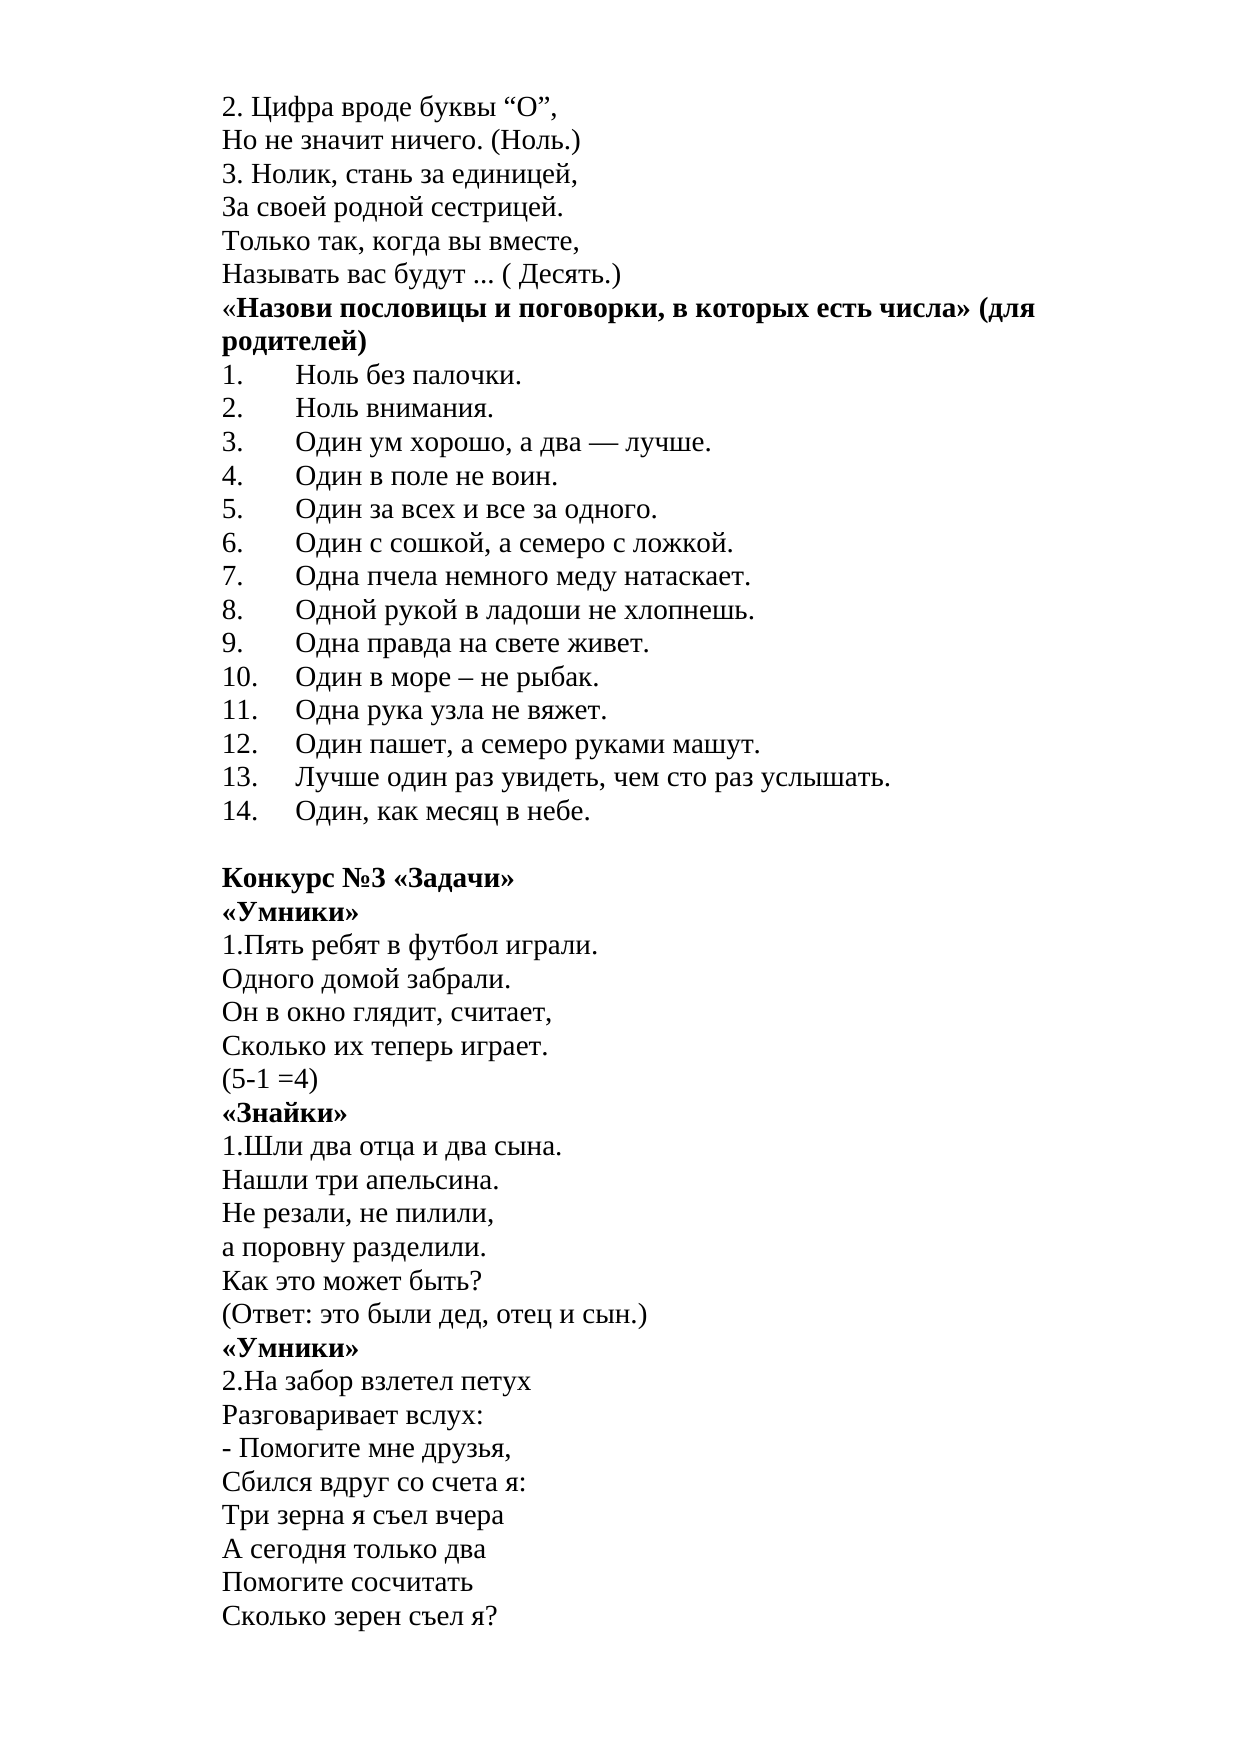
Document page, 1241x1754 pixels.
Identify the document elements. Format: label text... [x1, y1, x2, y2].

text А сегодня только два [148, 1531, 1152, 1564]
list Один в поле не воин. [148, 458, 1152, 491]
list Ноль без палочки. [148, 357, 1152, 391]
text 2.На забор взлетел петух [148, 1363, 1152, 1397]
text Одного домой забрали. [148, 961, 1152, 994]
text Не резали, не пилили, [148, 1196, 1152, 1229]
text Конкурс №3 «Задачи» [148, 860, 1152, 894]
list Ноль внимания. [148, 391, 1152, 424]
list Одна правда на свете живет. [148, 625, 1152, 659]
text «Знайки» [148, 1095, 1152, 1128]
text 2. Цифра вроде буквы “О”, [148, 89, 1152, 122]
text Как это может быть? [148, 1263, 1152, 1296]
text Разговаривает вслух: [148, 1397, 1152, 1430]
list Один в море – не рыбак. [148, 659, 1152, 692]
text Сколько их теперь играет. [148, 1028, 1152, 1061]
text «Умники» [148, 894, 1152, 927]
list Лучше один раз увидеть, чем сто раз услышать. [148, 759, 1152, 793]
text (Ответ: это были дед, отец и сын.) [148, 1296, 1152, 1330]
text «Умники» [148, 1330, 1152, 1363]
text «Назови пословицы и поговорки, в которых есть числа» (для родителей) [222, 290, 1152, 357]
list Один ум хорошо, а два — лучше. [148, 424, 1152, 458]
text Помогите сосчитать [148, 1564, 1152, 1598]
list Одной рукой в ладоши не хлопнешь. [148, 592, 1152, 625]
text 1.Шли два отца и два сына. [148, 1128, 1152, 1162]
text Только так, когда вы вместе, [148, 223, 1152, 256]
text Он в окно глядит, считает, [148, 994, 1152, 1028]
text Сколько зерен съел я? [148, 1598, 1152, 1632]
text За своей родной сестрицей. [148, 189, 1152, 223]
list Один пашет, а семеро руками машут. [148, 726, 1152, 759]
text 3. Нолик, стань за единицей, [148, 156, 1152, 189]
text (5-1 =4) [148, 1061, 1152, 1095]
list Одна пчела немного меду натаскает. [148, 558, 1152, 592]
text Три зерна я съел вчера [148, 1497, 1152, 1531]
text Сбился вдруг со счета я: [148, 1464, 1152, 1497]
list Один, как месяц в небе. [148, 793, 1152, 827]
list Одна рука узла не вяжет. [148, 692, 1152, 726]
text а поровну разделили. [148, 1229, 1152, 1263]
list Один с сошкой, а семеро с ложкой. [148, 525, 1152, 558]
text Называть вас будут ... ( Десять.) [148, 256, 1152, 290]
text Но не значит ничего. (Ноль.) [148, 122, 1152, 156]
text 1.Пять ребят в футбол играли. [148, 927, 1152, 961]
list Один за всех и все за одного. [148, 491, 1152, 525]
text - Помогите мне друзья, [148, 1430, 1152, 1464]
text Нашли три апельсина. [148, 1162, 1152, 1196]
